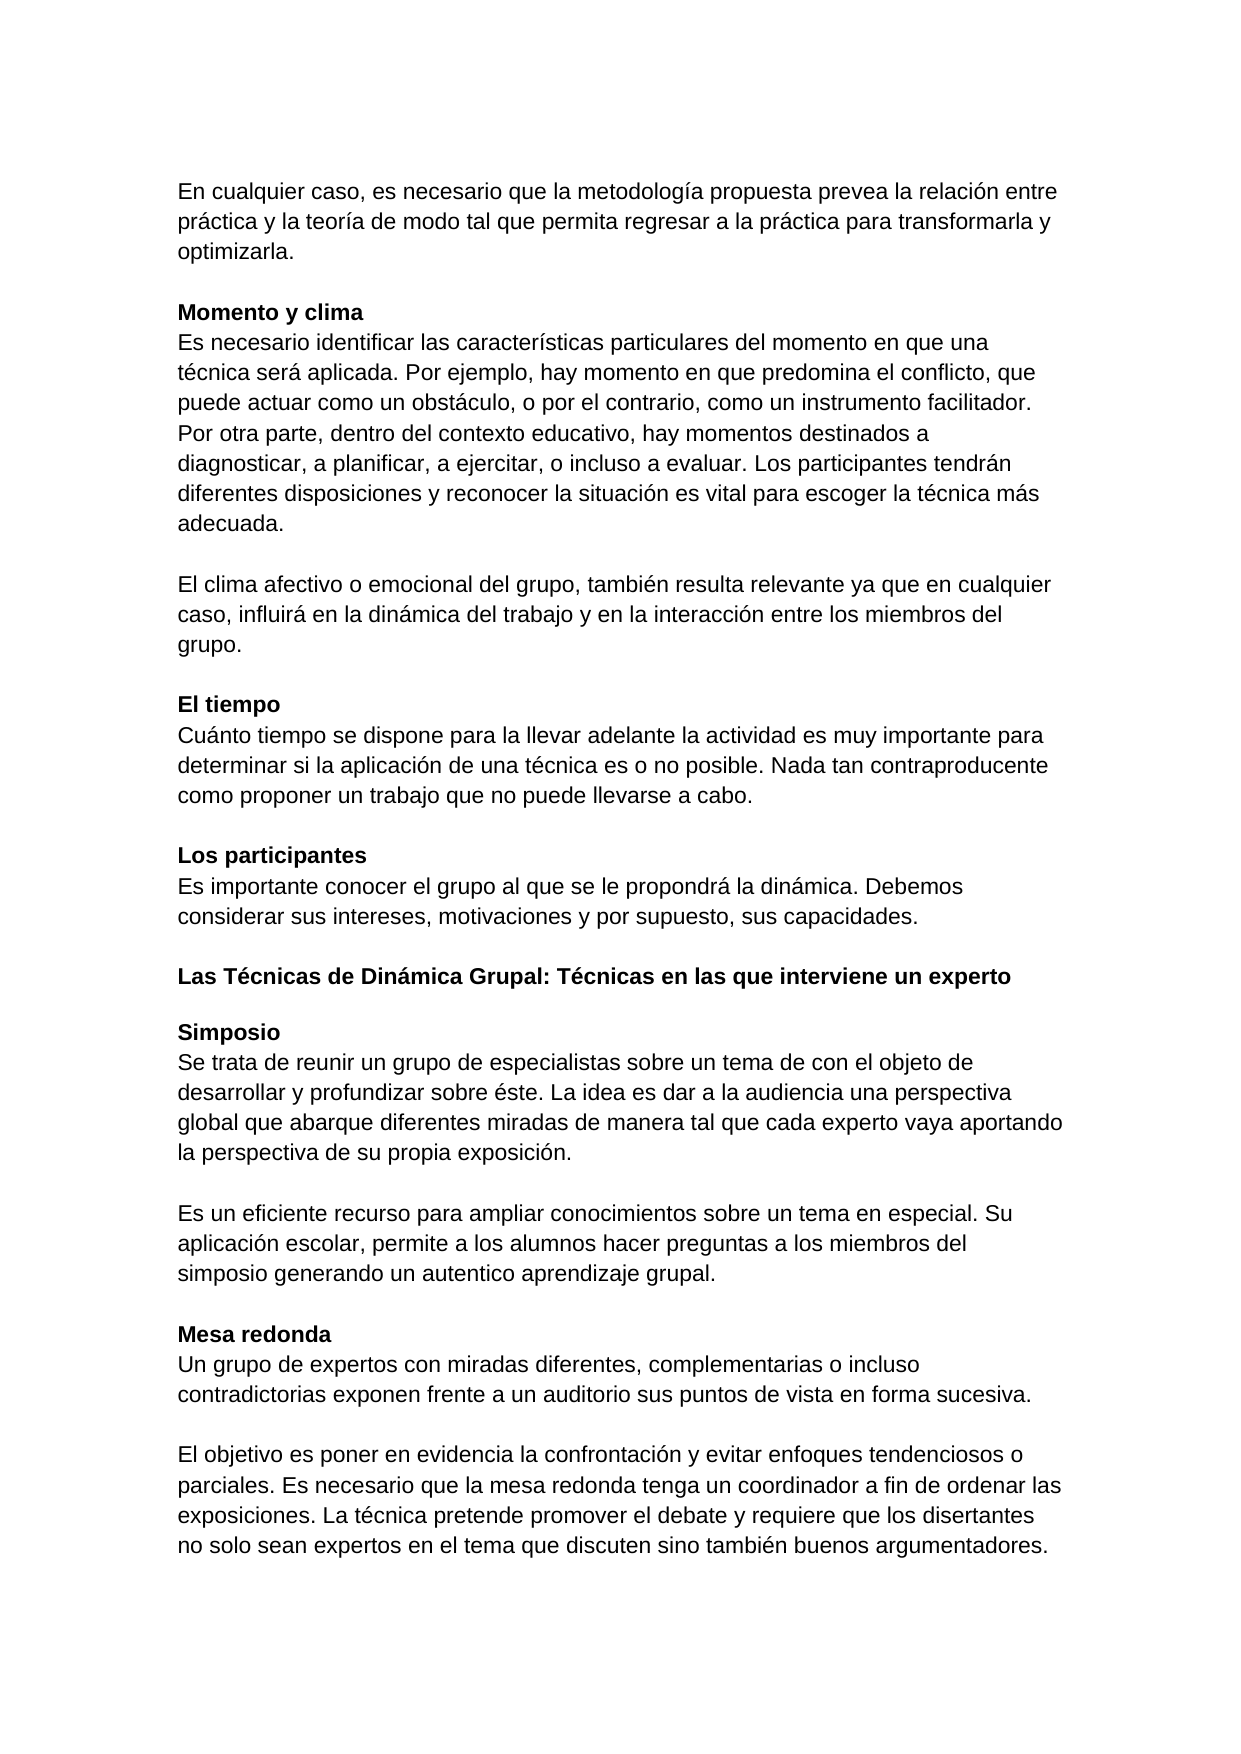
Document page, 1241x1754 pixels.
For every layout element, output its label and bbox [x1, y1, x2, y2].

text [177, 148, 1063, 989]
text [177, 1018, 1063, 1588]
